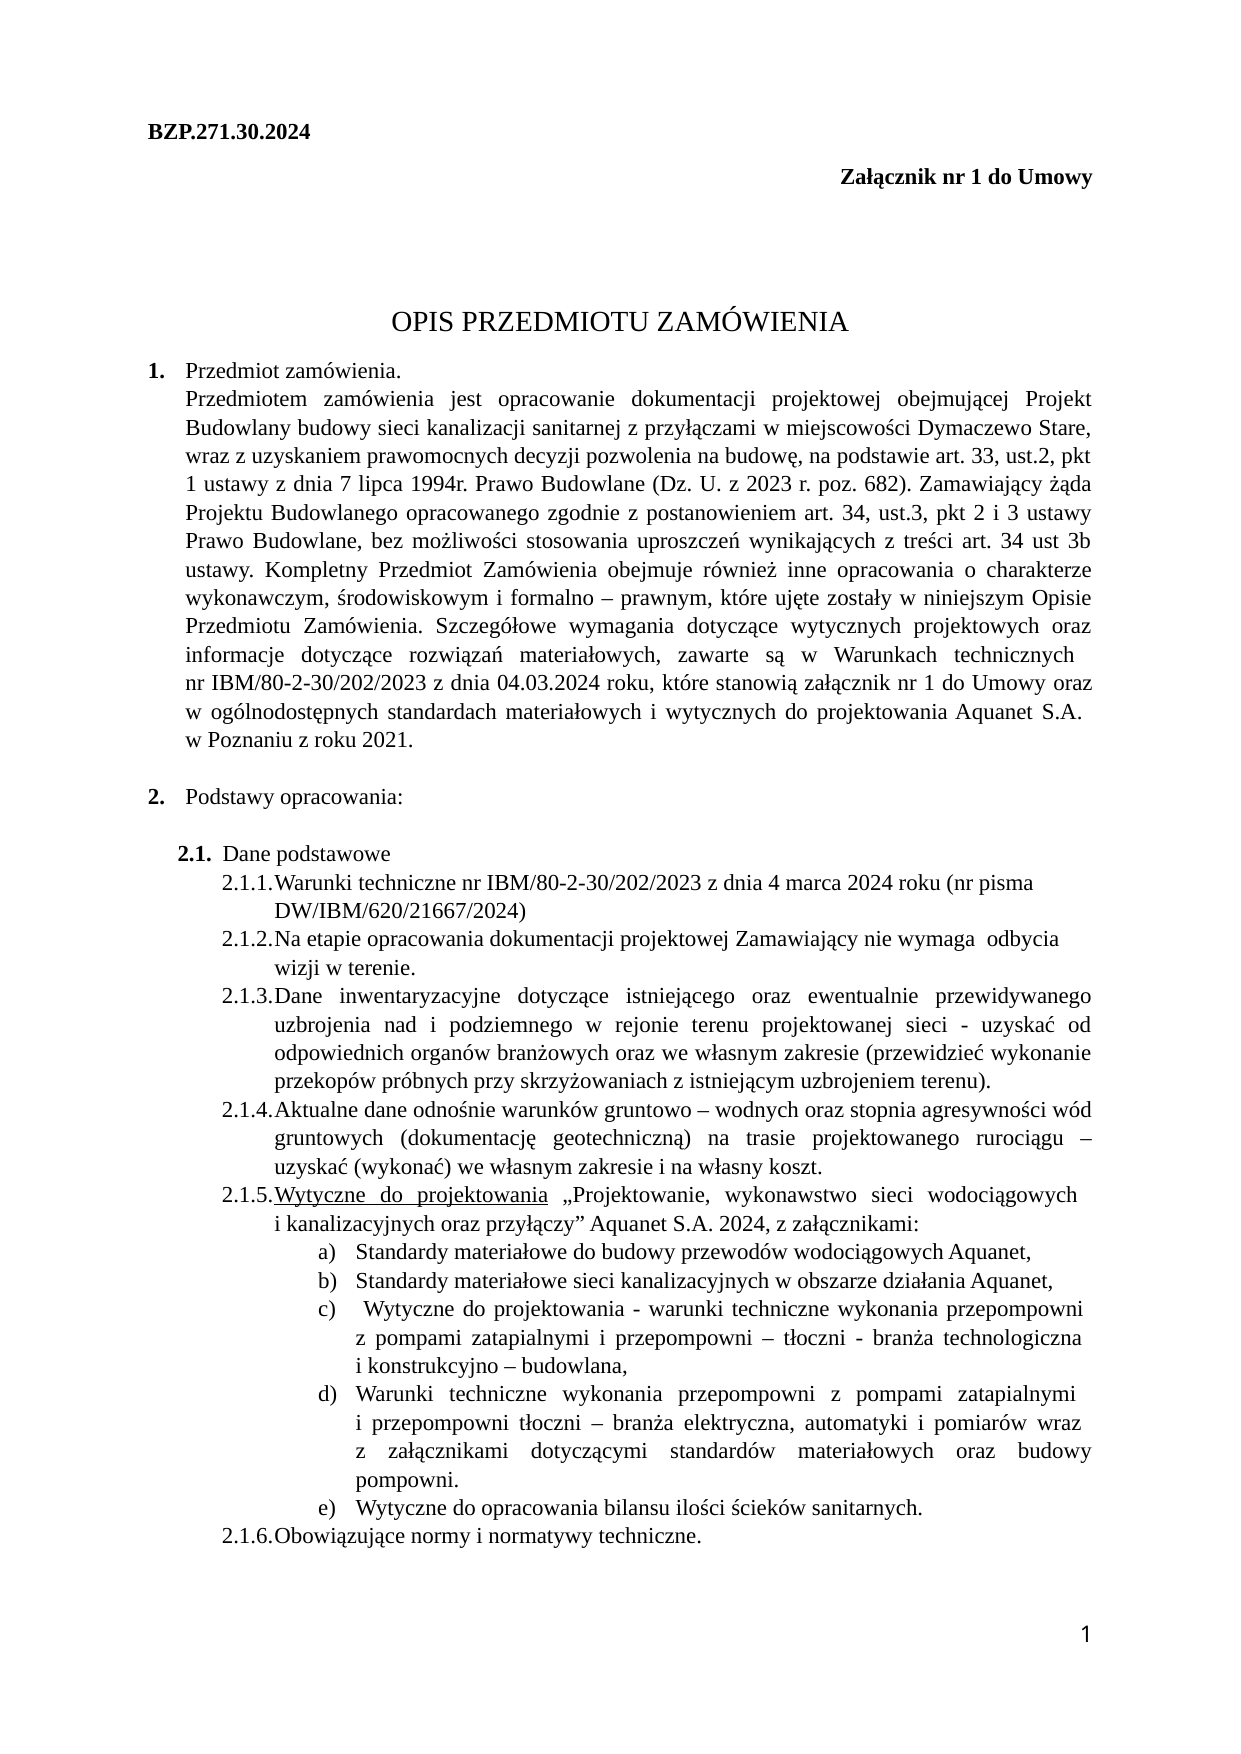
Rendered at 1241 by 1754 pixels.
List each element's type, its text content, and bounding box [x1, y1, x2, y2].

text Załącznik nr 1 do Umowy [148, 163, 1093, 189]
list Podstawy opracowania: [148, 783, 1093, 809]
list Wytyczne do projektowania „Projektowanie, wykonawstwo sieci wodociągowych i kanalizacyjnych oraz przyłączy” Aquanet S.A. 2024, z załącznikami: [222, 1181, 1093, 1236]
list Dane podstawowe [177, 840, 1093, 866]
list Obowiązujące normy i normatywy techniczne. [222, 1523, 1093, 1549]
list Warunki techniczne nr IBM/80-2-30/202/2023 z dnia 4 marca 2024 roku (nr pisma DW/IBM/620/21667/2024) [222, 868, 1093, 923]
list Dane inwentaryzacyjne dotyczące istniejącego oraz ewentualnie przewidywanego uzbrojenia nad i podziemnego w rejonie terenu projektowanej sieci - uzyskać od odpowiednich organów branżowych oraz we własnym zakresie (przewidzieć wykonanie przekopów próbnych przy skrzyżowaniach z istniejącym uzbrojeniem terenu). [222, 982, 1093, 1094]
list Przedmiotem zamówienia jest opracowanie dokumentacji projektowej obejmującej Projekt Budowlany budowy sieci kanalizacji sanitarnej z przyłączami w miejscowości Dymaczewo Stare, wraz z uzyskaniem prawomocnych decyzji pozwolenia na budowę, na podstawie art. 33, ust.2, pkt 1 ustawy z dnia 7 lipca 1994r. Prawo Budowlane (Dz. U. z 2023 r. poz. 682). Zamawiający żąda Projektu Budowlanego opracowanego zgodnie z postanowieniem art. 34, ust.3, pkt 2 i 3 ustawy Prawo Budowlane, bez możliwości stosowania uproszczeń wynikających z treści art. 34 ust 3b ustawy. Kompletny Przedmiot Zamówienia obejmuje również inne opracowania o charakterze wykonawczym, środowiskowym i formalno – prawnym, które ujęte zostały w niniejszym Opisie Przedmiotu Zamówienia. Szczegółowe wymagania dotyczące wytycznych projektowych oraz informacje dotyczące rozwiązań materiałowych, zawarte są w Warunkach technicznych nr IBM/80-2-30/202/2023 z dnia 04.03.2024 roku, które stanowią załącznik nr 1 do Umowy oraz w ogólnodostępnych standardach materiałowych i wytycznych do projektowania Aquanet S.A. w Poznaniu z roku 2021. [185, 385, 1093, 753]
text OPIS PRZEDMIOTU ZAMÓWIENIA [148, 304, 1093, 337]
list Aktualne dane odnośnie warunków gruntowo – wodnych oraz stopnia agresywności wód gruntowych (dokumentację geotechniczną) na trasie projektowanego rurociągu – uzyskać (wykonać) we własnym zakresie i na własny koszt. [222, 1096, 1093, 1179]
list Standardy materiałowe sieci kanalizacyjnych w obszarze działania Aquanet, [318, 1267, 1093, 1293]
text BZP.271.30.2024 [148, 118, 1093, 144]
list Na etapie opracowania dokumentacji projektowej Zamawiający nie wymaga odbycia wizji w terenie. [222, 925, 1093, 980]
list Przedmiot zamówienia. [148, 357, 1093, 383]
list Wytyczne do projektowania - warunki techniczne wykonania przepompowni z pompami zatapialnymi i przepompowni – tłoczni - branża technologiczna i konstrukcyjno – budowlana, [318, 1295, 1093, 1378]
list Wytyczne do opracowania bilansu ilości ścieków sanitarnych. [318, 1494, 1093, 1521]
list Standardy materiałowe do budowy przewodów wodociągowych Aquanet, [318, 1238, 1093, 1264]
list Warunki techniczne wykonania przepompowni z pompami zatapialnymi i przepompowni tłoczni – branża elektryczna, automatyki i pomiarów wraz z załącznikami dotyczącymi standardów materiałowych oraz budowy pompowni. [318, 1380, 1093, 1492]
